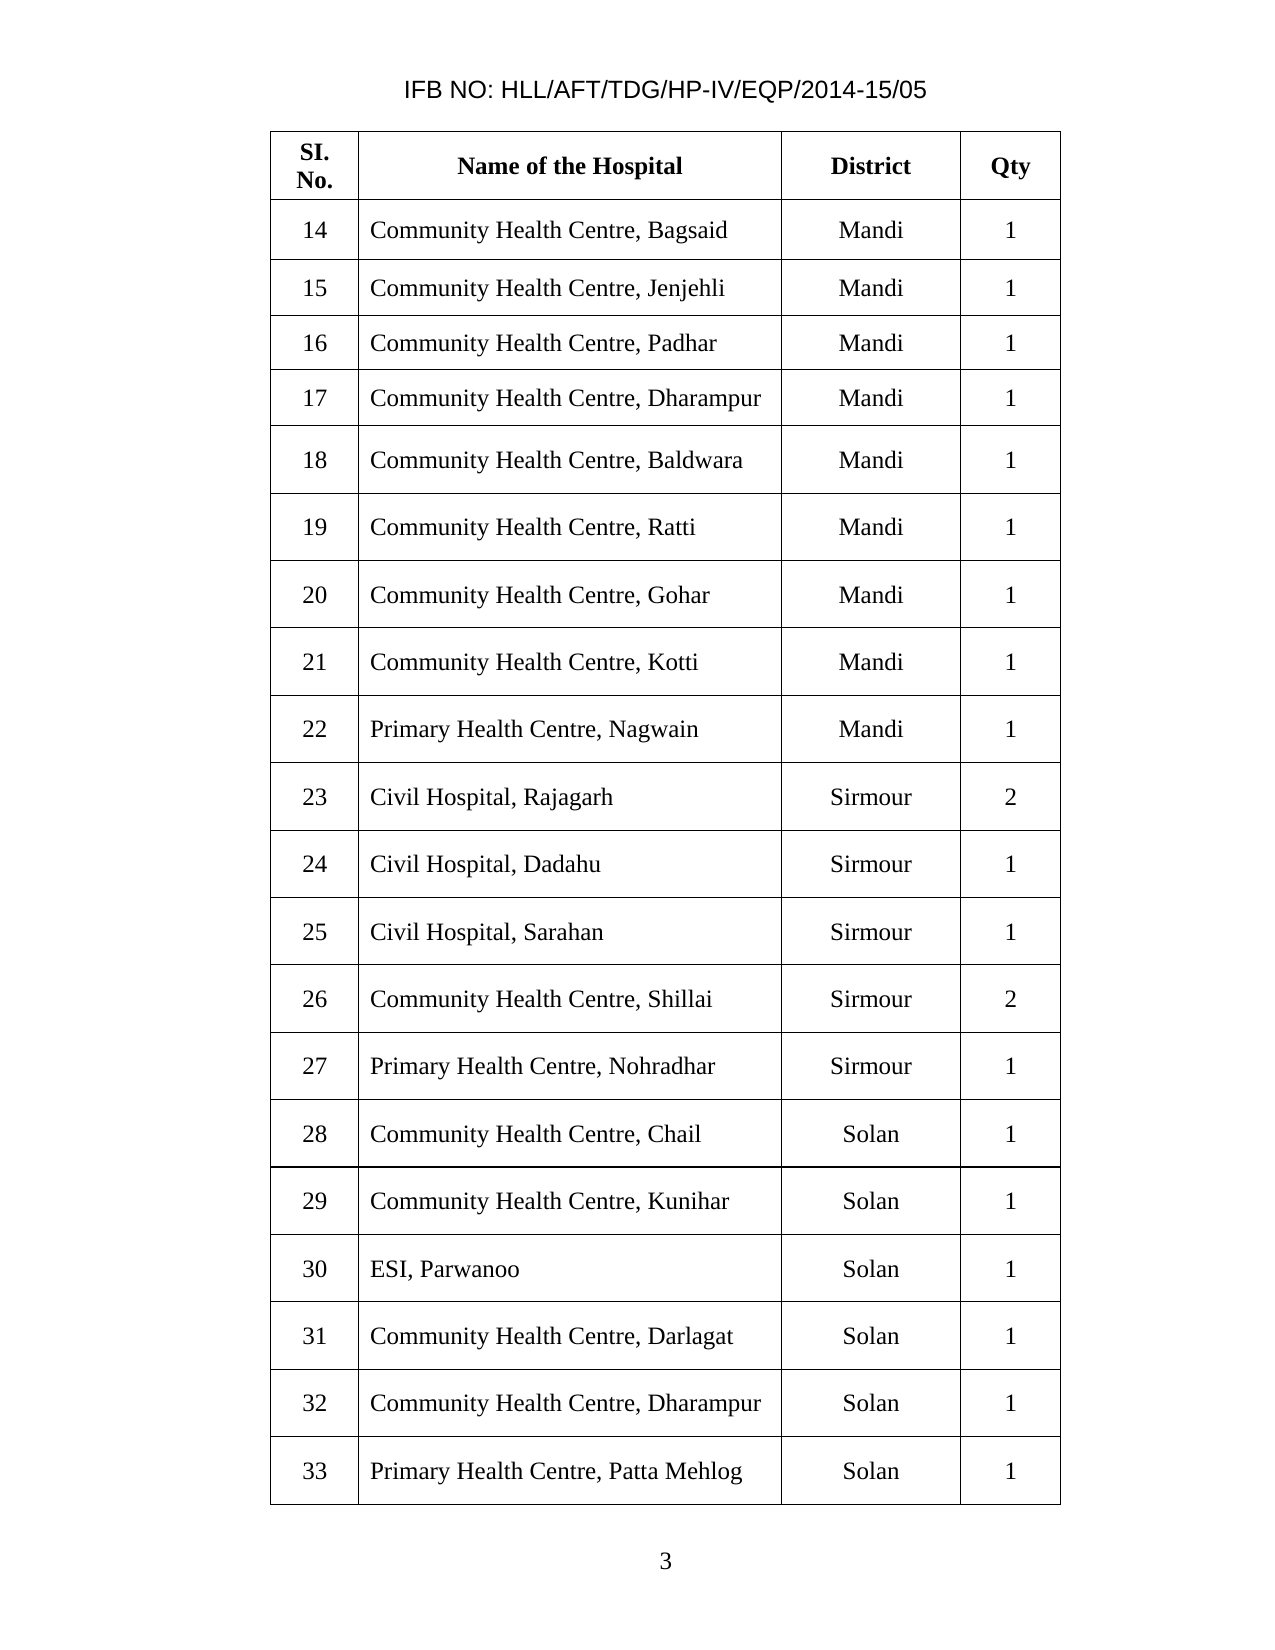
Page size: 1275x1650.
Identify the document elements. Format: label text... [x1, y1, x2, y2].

table_cell 27 [271, 1033, 358, 1099]
table_cell Civil Hospital, Rajagarh [359, 763, 781, 829]
table_cell Mandi [782, 260, 960, 315]
table_cell 20 [271, 561, 358, 627]
table_cell 1 [961, 1437, 1060, 1503]
table_cell 17 [271, 370, 358, 425]
table_cell 19 [271, 494, 358, 560]
table_header Qty [961, 132, 1060, 199]
table_cell 29 [271, 1168, 358, 1234]
table_cell 1 [961, 898, 1060, 964]
table_cell Solan [782, 1302, 960, 1369]
table_cell 1 [961, 1302, 1060, 1369]
table_cell Solan [782, 1235, 960, 1301]
table_cell 2 [961, 965, 1060, 1032]
table_cell 30 [271, 1235, 358, 1301]
table_cell Solan [782, 1370, 960, 1436]
table_cell 1 [961, 1168, 1060, 1234]
table_cell Primary Health Centre, Patta Mehlog [359, 1437, 781, 1503]
table_cell Community Health Centre, Padhar [359, 316, 781, 369]
table_cell 1 [961, 494, 1060, 560]
table_cell 1 [961, 260, 1060, 315]
table_cell Community Health Centre, Kotti [359, 628, 781, 695]
table_cell 24 [271, 831, 358, 897]
table_cell Primary Health Centre, Nohradhar [359, 1033, 781, 1099]
table_cell 1 [961, 561, 1060, 627]
table_cell Community Health Centre, Ratti [359, 494, 781, 560]
table_cell 1 [961, 1370, 1060, 1436]
table_cell Community Health Centre, Dharampur [359, 370, 781, 425]
table_cell 1 [961, 316, 1060, 369]
table_cell Mandi [782, 696, 960, 762]
table_cell Community Health Centre, Baldwara [359, 426, 781, 492]
table_cell 21 [271, 628, 358, 695]
table_cell Primary Health Centre, Nagwain [359, 696, 781, 762]
table_cell Community Health Centre, Bagsaid [359, 200, 781, 258]
table_cell Mandi [782, 426, 960, 492]
table_cell Mandi [782, 200, 960, 258]
table_cell ESI, Parwanoo [359, 1235, 781, 1301]
table_cell Sirmour [782, 831, 960, 897]
table_cell Sirmour [782, 763, 960, 829]
table_cell Community Health Centre, Darlagat [359, 1302, 781, 1369]
table_cell 2 [961, 763, 1060, 829]
table_cell Solan [782, 1437, 960, 1503]
table_cell 14 [271, 200, 358, 258]
table_cell Community Health Centre, Kunihar [359, 1168, 781, 1234]
table_cell Solan [782, 1168, 960, 1234]
table_cell 33 [271, 1437, 358, 1503]
table_cell 1 [961, 1033, 1060, 1099]
table_cell Community Health Centre, Gohar [359, 561, 781, 627]
table_cell Sirmour [782, 898, 960, 964]
table_header Name of the Hospital [359, 132, 781, 199]
table_cell Civil Hospital, Sarahan [359, 898, 781, 964]
table_cell 32 [271, 1370, 358, 1436]
table_cell Civil Hospital, Dadahu [359, 831, 781, 897]
table_cell 1 [961, 1100, 1060, 1166]
table_cell Sirmour [782, 1033, 960, 1099]
table_cell Mandi [782, 628, 960, 695]
table_cell 1 [961, 200, 1060, 258]
table_cell Solan [782, 1100, 960, 1166]
table_cell 26 [271, 965, 358, 1032]
table_header SI. No. [271, 132, 358, 199]
table_cell 1 [961, 426, 1060, 492]
table_cell 18 [271, 426, 358, 492]
table_cell 28 [271, 1100, 358, 1166]
table_cell Sirmour [782, 965, 960, 1032]
table_cell Mandi [782, 370, 960, 425]
table_cell Mandi [782, 316, 960, 369]
table_cell 15 [271, 260, 358, 315]
table_cell 1 [961, 1235, 1060, 1301]
table_cell 16 [271, 316, 358, 369]
table_cell Community Health Centre, Jenjehli [359, 260, 781, 315]
table_cell Community Health Centre, Shillai [359, 965, 781, 1032]
table_cell 23 [271, 763, 358, 829]
table_cell 1 [961, 370, 1060, 425]
table_cell Mandi [782, 561, 960, 627]
table_cell 1 [961, 628, 1060, 695]
table_header District [782, 132, 960, 199]
table_cell 1 [961, 696, 1060, 762]
table_cell 1 [961, 831, 1060, 897]
table_cell Community Health Centre, Chail [359, 1100, 781, 1166]
table_cell 22 [271, 696, 358, 762]
table_cell Community Health Centre, Dharampur [359, 1370, 781, 1436]
table_cell Mandi [782, 494, 960, 560]
table_cell 31 [271, 1302, 358, 1369]
table_cell 25 [271, 898, 358, 964]
